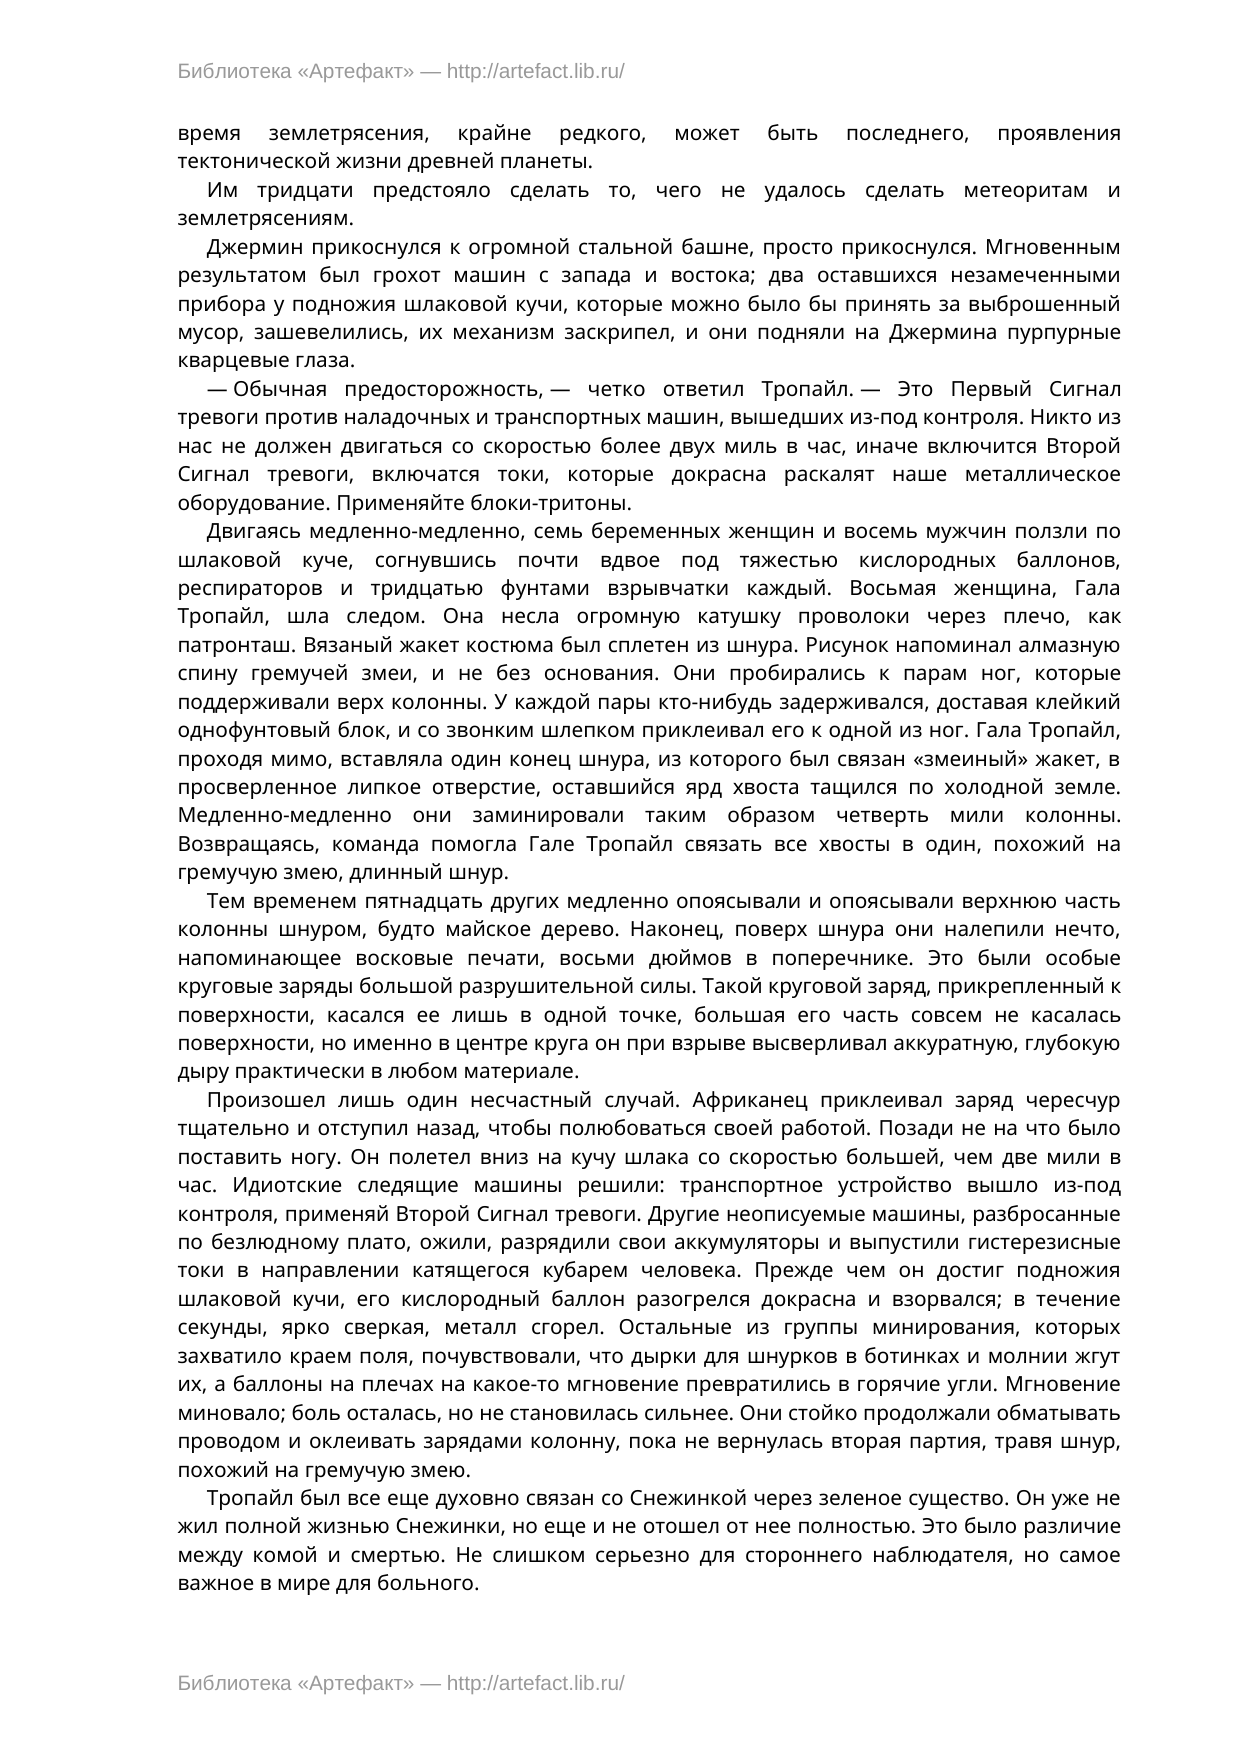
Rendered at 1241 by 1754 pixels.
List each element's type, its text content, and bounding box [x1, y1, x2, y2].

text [177, 118, 1122, 175]
text Произошел лишь один несчастный случай. Африканец приклеивал заряд чересчур тщательно и отступил назад, чтобы полюбоваться своей работой. Позади не на что было поставить ногу. Он полетел вниз на кучу шлака со скоростью большей, чем две мили в час. Идиотские следящие машины решили: транспортное устройство вышло из-под контроля, применяй Второй Сигнал тревоги. Другие неописуемые машины, разбросанные по безлюдному плато, ожили, разрядили свои аккумуляторы и выпустили гистерезисные токи в направлении катящегося кубарем человека. Прежде чем он достиг подножия шлаковой кучи, его кислородный баллон разогрелся докрасна и взорвался; в течение секунды, ярко сверкая, металл сгорел. Остальные из группы минирования, которых захватило краем поля, почувствовали, что дырки для шнурков в ботинках и молнии жгут их, а баллоны на плечах на какое-то мгновение превратились в горячие угли. Мгновение миновало; боль осталась, но не становилась сильнее. Они стойко продолжали обматывать проводом и оклеивать зарядами колонну, пока не вернулась вторая партия, травя шнур, похожий на гремучую змею. [177, 1085, 1122, 1483]
text — Обычная предосторожность, — четко ответил Тропайл. — Это Первый Сигнал тревоги против наладочных и транспортных машин, вышедших из-под контроля. Никто из нас не должен двигаться со скоростью более двух миль в час, иначе включится Второй Сигнал тревоги, включатся токи, которые докрасна раскалят наше металлическое оборудование. Применяйте блоки-тритоны. [177, 374, 1122, 516]
text Им тридцати предстояло сделать то, чего не удалось сделать метеоритам и землетрясениям. [177, 175, 1122, 232]
text Двигаясь медленно-медленно, семь беременных женщин и восемь мужчин ползли по шлаковой куче, согнувшись почти вдвое под тяжестью кислородных баллонов, респираторов и тридцатью фунтами взрывчатки каждый. Восьмая женщина, Гала Тропайл, шла следом. Она несла огромную катушку проволоки через плечо, как патронташ. Вязаный жакет костюма был сплетен из шнура. Рисунок напоминал алмазную спину гремучей змеи, и не без основания. Они пробирались к парам ног, которые поддерживали верх колонны. У каждой пары кто-нибудь задерживался, доставая клейкий однофунтовый блок, и со звонким шлепком приклеивал его к одной из ног. Гала Тропайл, проходя мимо, вставляла один конец шнура, из которого был связан «змеиный» жакет, в просверленное липкое отверстие, оставшийся ярд хвоста тащился по холодной земле. Медленно-медленно они заминировали таким образом четверть мили колонны. Возвращаясь, команда помогла Гале Тропайл связать все хвосты в один, похожий на гремучую змею, длинный шнур. [177, 516, 1122, 886]
text Тропайл был все еще духовно связан со Снежинкой через зеленое существо. Он уже не жил полной жизнью Снежинки, но еще и не отошел от нее полностью. Это было различие между комой и смертью. Не слишком серьезно для стороннего наблюдателя, но самое важное в мире для больного. [177, 1483, 1122, 1597]
text Джермин прикоснулся к огромной стальной башне, просто прикоснулся. Мгновенным результатом был грохот машин с запада и востока; два оставшихся незамеченными прибора у подножия шлаковой кучи, которые можно было бы принять за выброшенный мусор, зашевелились, их механизм заскрипел, и они подняли на Джермина пурпурные кварцевые глаза. [177, 232, 1122, 374]
text Тем временем пятнадцать других медленно опоясывали и опоясывали верхнюю часть колонны шнуром, будто майское дерево. Наконец, поверх шнура они налепили нечто, напоминающее восковые печати, восьми дюймов в поперечнике. Это были особые круговые заряды большой разрушительной силы. Такой круговой заряд, прикрепленный к поверхности, касался ее лишь в одной точке, большая его часть совсем не касалась поверхности, но именно в центре круга он при взрыве высверливал аккуратную, глубокую дыру практически в любом материале. [177, 886, 1122, 1085]
